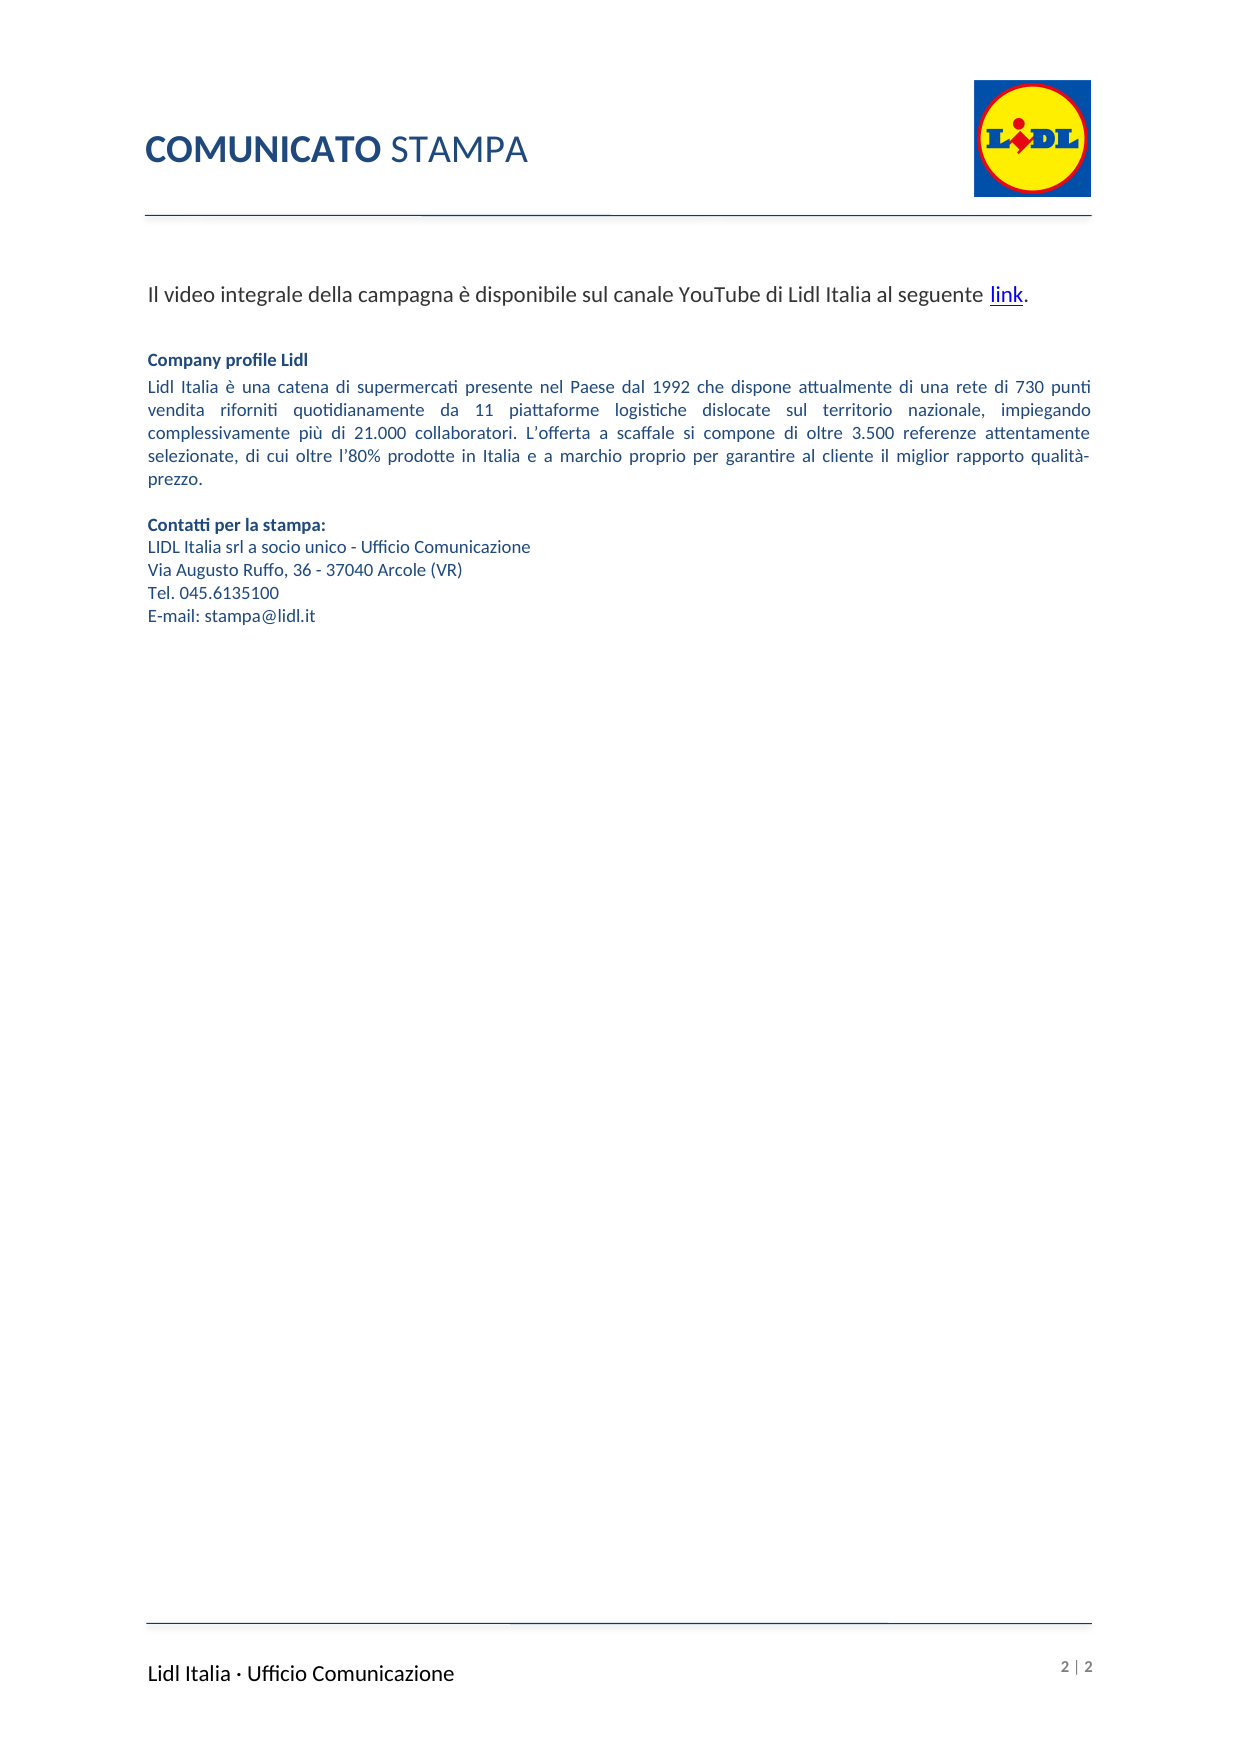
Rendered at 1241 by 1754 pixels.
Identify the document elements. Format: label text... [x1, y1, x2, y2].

picture [973, 80, 1092, 198]
text LIDL Italia srl a socio unico - Ufficio Comunicazione [148, 536, 1092, 558]
text Via Augusto Ruffo, 36 - 37040 Arcole (VR) [148, 558, 1092, 581]
text Contatti per la stampa: [148, 513, 1092, 536]
text E-mail: stampa@lidl.it [148, 604, 1092, 627]
text Il video integrale della campagna è disponibile sul canale YouTube di Lidl Italia al seguente link. [148, 281, 1092, 309]
text Lidl Italia è una catena di supermercati presente nel Paese dal 1992 che dispone attualmente di una rete di 730 punti vendita riforniti quotidianamente da 11 piattaforme logistiche dislocate sul territorio nazionale, impiegando complessivamente più di 21.000 collaboratori. L’offerta a scaffale si compone di oltre 3.500 referenze attentamente selezionate, di cui oltre l’80% prodotte in Italia e a marchio proprio per garantire al cliente il miglior rapporto qualità-prezzo. [148, 375, 1092, 490]
text Tel. 045.6135100 [148, 581, 1092, 604]
text Company profile Lidl [148, 348, 1092, 371]
